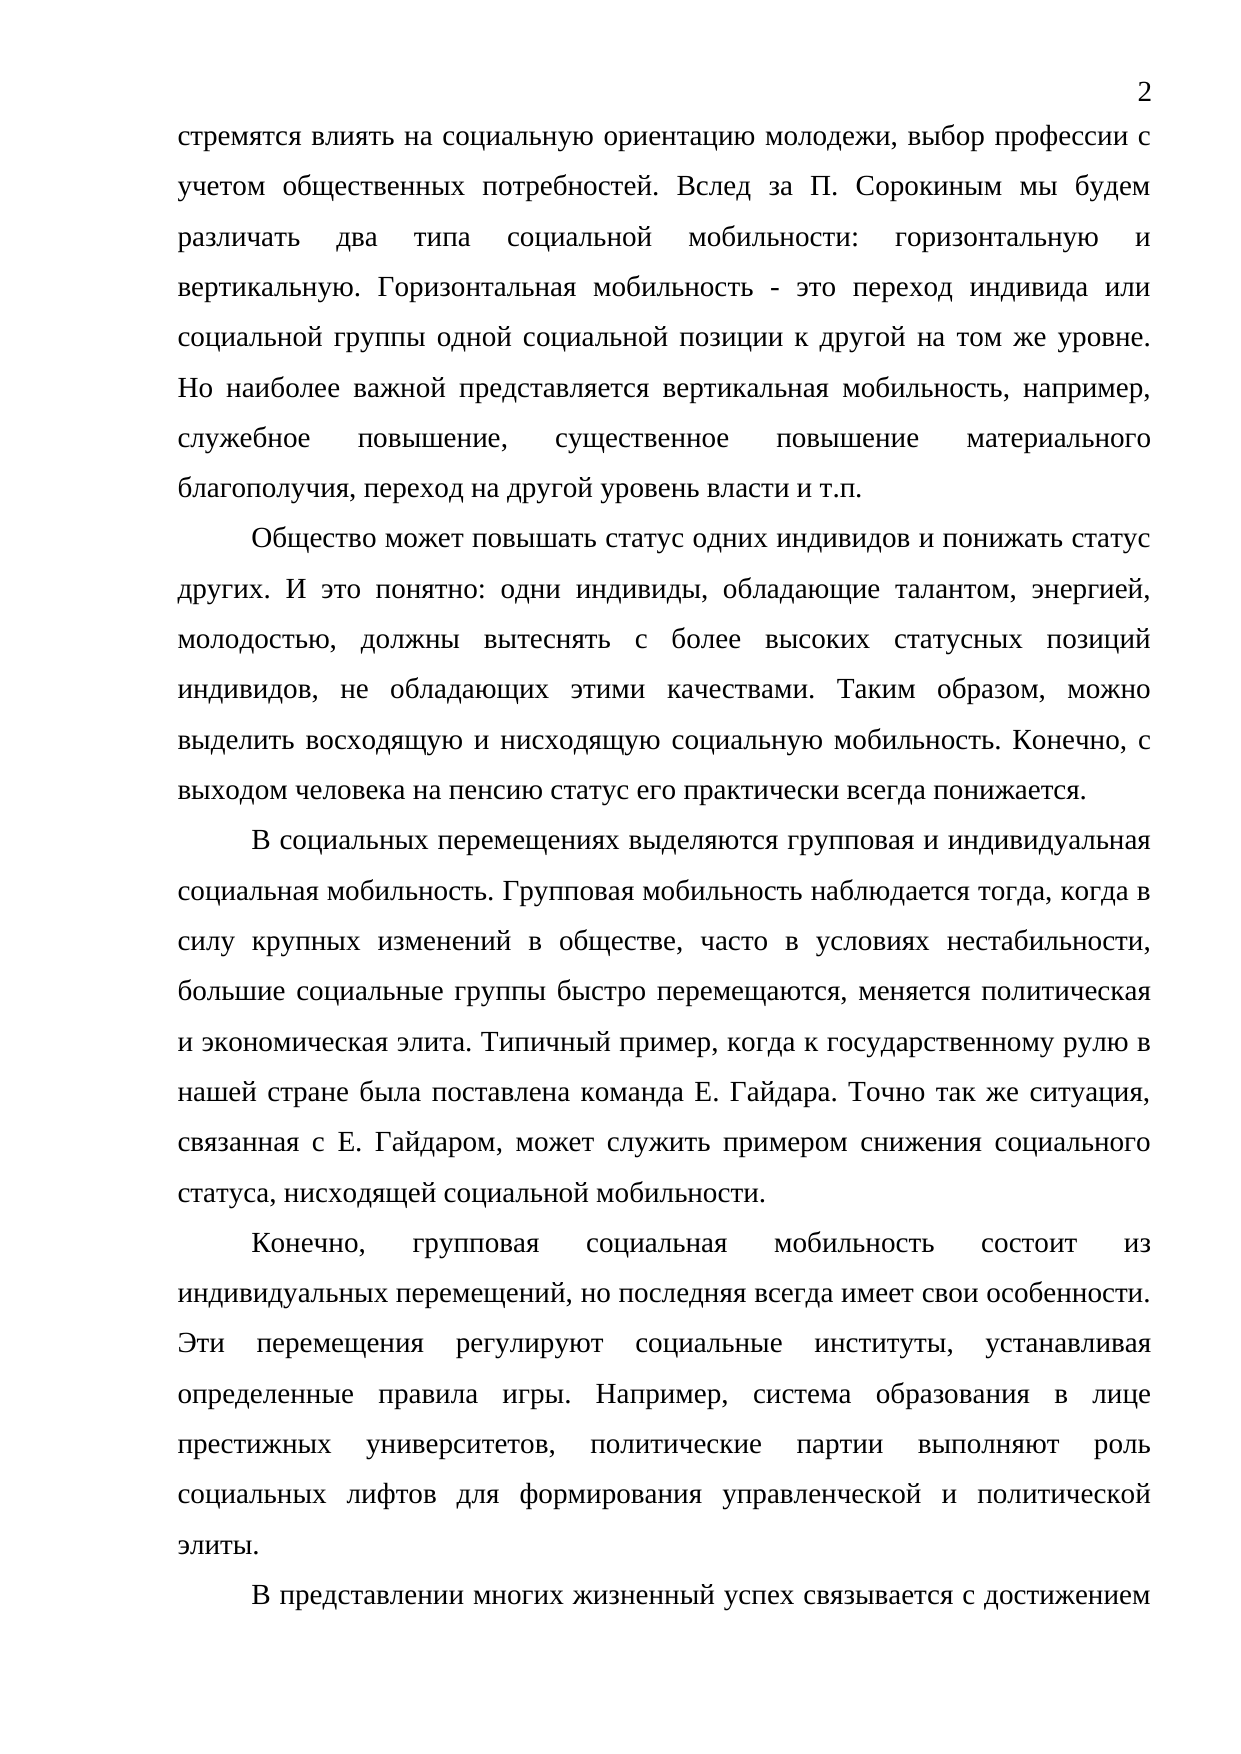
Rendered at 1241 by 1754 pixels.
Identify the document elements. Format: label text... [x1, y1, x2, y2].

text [177, 118, 1152, 504]
text В социальных перемещениях выделяются групповая и индивидуальная социальная мобильность. Групповая мобильность наблюдается тогда, когда в силу крупных изменений в обществе, часто в условиях нестабильности, большие социальные группы быстро перемещаются, меняется политическая и экономическая элита. Типичный пример, когда к государственному рулю в нашей стране была поставлена команда Е. Гайдара. Точно так же ситуация, связанная с Е. Гайдаром, может служить примером снижения социального статуса, нисходящей социальной мобильности. [177, 822, 1152, 1208]
text Конечно, групповая социальная мобильность состоит из индивидуальных перемещений, но последняя всегда имеет свои особенности. Эти перемещения регулируют социальные институты, устанавливая определенные правила игры. Например, система образования в лице престижных университетов, политические партии выполняют роль социальных лифтов для формирования управленческой и политической элиты. [177, 1225, 1152, 1560]
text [177, 1577, 1152, 1611]
text Общество может повышать статус одних индивидов и понижать статус других. И это понятно: одни индивиды, обладающие талантом, энергией, молодостью, должны вытеснять с более высоких статусных позиций индивидов, не обладающих этими качествами. Таким образом, можно выделить восходящую и нисходящую социальную мобильность. Конечно, с выходом человека на пенсию статус его практически всегда понижается. [177, 521, 1152, 806]
